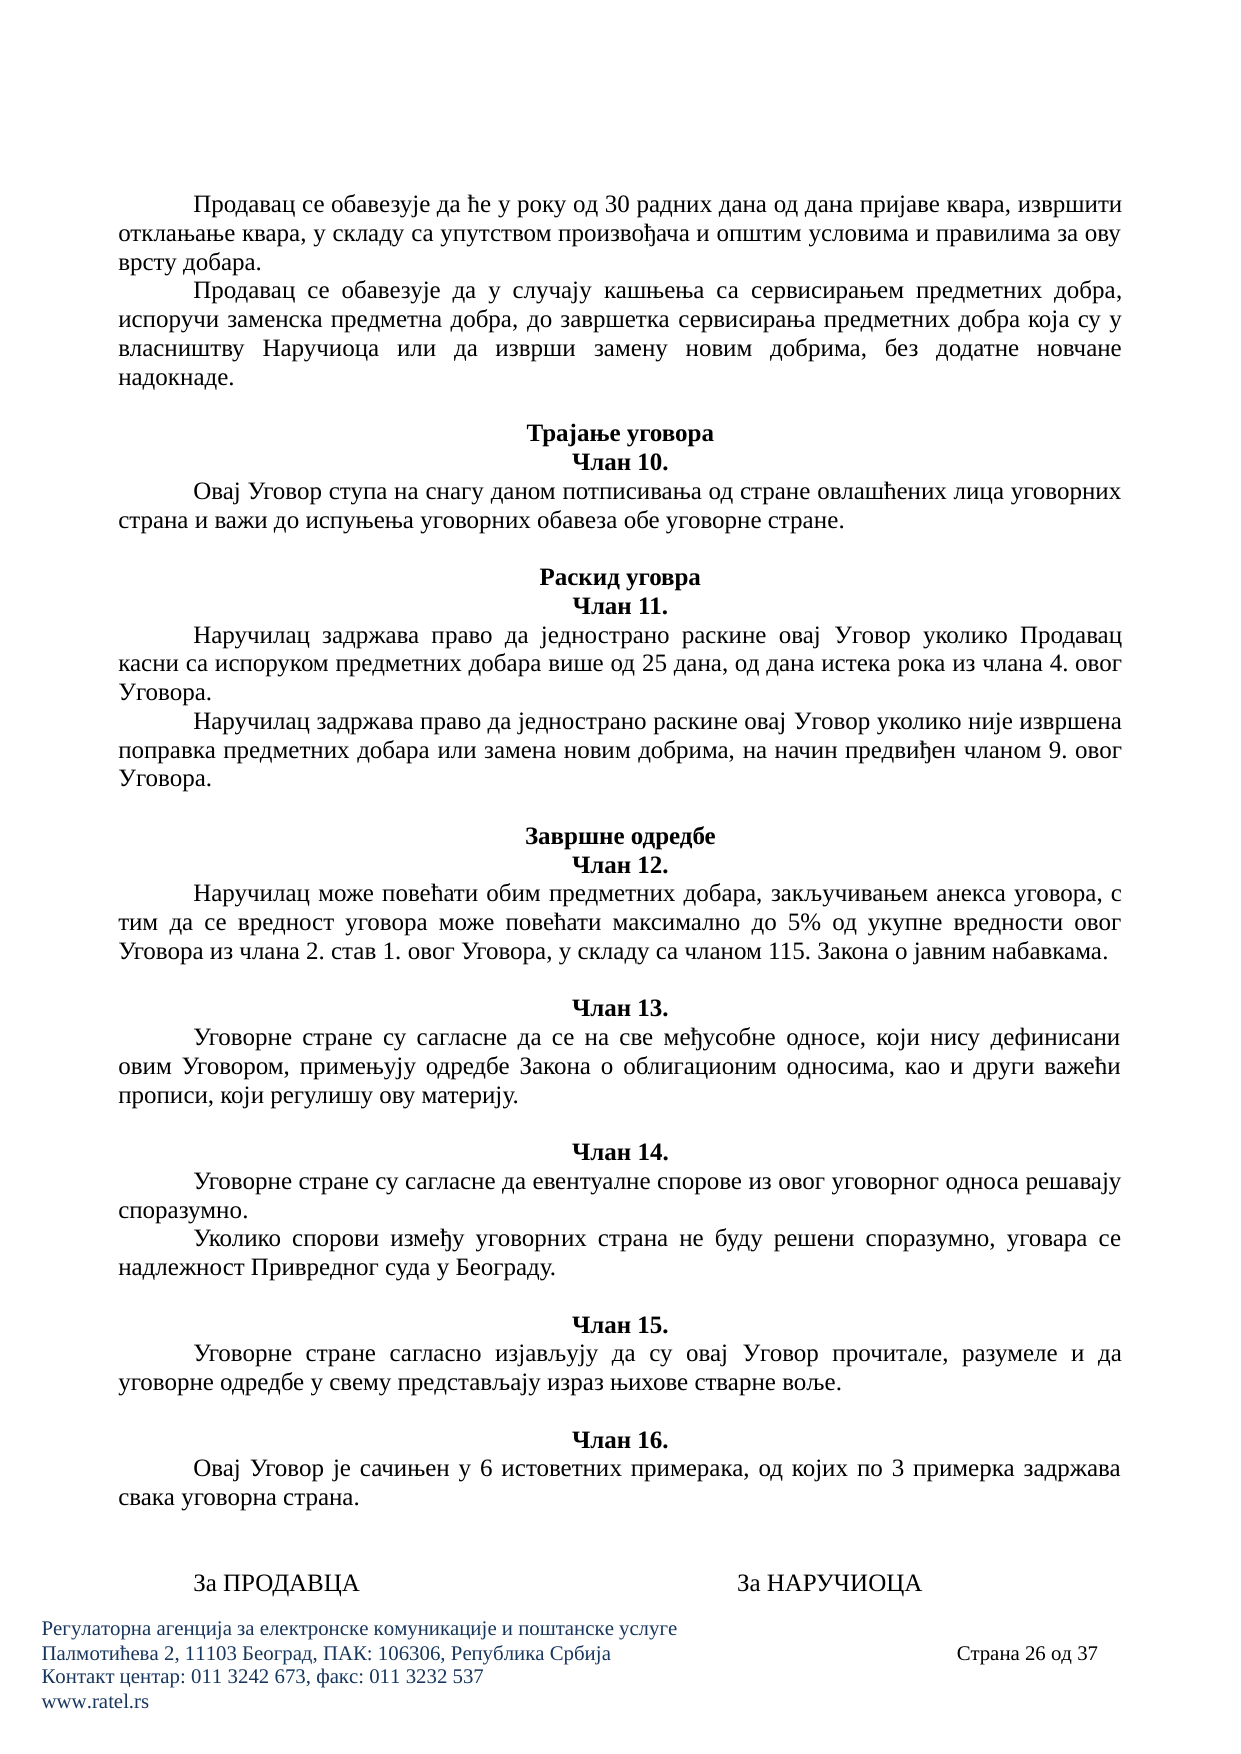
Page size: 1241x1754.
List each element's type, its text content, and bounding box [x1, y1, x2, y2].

text Члан 13. [118, 993, 1122, 1022]
text Трајање уговора [118, 418, 1122, 447]
text Наручилац задржава право да једнострано раскине овај Уговор уколико није извршена поправка предметних добара или замена новим добрима, на начин предвиђен чланом 9. овог Уговора. [118, 706, 1122, 792]
text Уколико спорови између уговорних страна не буду решени споразумно, уговара се надлежност Привредног суда у Београду. [118, 1223, 1122, 1281]
text Овај Уговор ступа на снагу даном потписивања од стране овлашћених лица уговорних страна и важи до испуњења уговорних обавеза обе уговорне стране. [118, 476, 1122, 533]
text Члан 15. [118, 1310, 1122, 1338]
text Раскид уговра [118, 562, 1122, 591]
text Завршне одредбе [118, 821, 1122, 850]
text Члан 11. [118, 591, 1122, 620]
text Уговорне стране сагласно изјављују да су овај Уговор прочитале, разумеле и да уговорне одредбе у свему представљају израз њихове стварне воље. [118, 1338, 1122, 1396]
text Уговорне стране су сагласне да се на све међусобне односе, који нису дефинисани овим Уговором, примењују одредбе Закона о облигационим односима, као и други важећи прописи, који регулишу ову материју. [118, 1022, 1122, 1108]
text Члан 16. [118, 1425, 1122, 1453]
text Члан 14. [118, 1137, 1122, 1166]
text За ПРОДАВЦА За НАРУЧИОЦА [118, 1568, 1122, 1597]
text Продавац се обавезује да ће у року од 30 радних дана од дана пријаве квара, извршити отклањање квара, у складу са упутством произвођача и општим условима и правилима за ову врсту добара. [118, 189, 1122, 275]
text Овај Уговор је сачињен у 6 истоветних примерака, од којих по 3 примерка задржава свака уговорна страна. [118, 1453, 1122, 1511]
text Наручилац задржава право да једнострано раскине овај Уговор уколико Продавац касни са испоруком предметних добара више од 25 дана, од дана истека рока из члана 4. овог Уговора. [118, 620, 1122, 706]
text Члан 12. [118, 850, 1122, 878]
text Наручилац може повећати обим предметних добара, закључивањем анекса уговора, с тим да се вредност уговора може повећати максимално до 5% од укупне вредности овог Уговора из члана 2. став 1. овог Уговора, у складу са чланом 115. Закона о јавним набавкама. [118, 878, 1122, 965]
text Продавац се обавезује да у случају кашњења са сервисирањем предметних добра, испоручи заменска предметна добра, до завршетка сервисирања предметних добра која су у власништву Наручиоца или да изврши замену новим добрима, без додатне новчане надокнаде. [118, 275, 1122, 390]
text Члан 10. [118, 447, 1122, 476]
text Уговорне стране су сагласне да евентуалне спорове из овог уговорног односа решавају споразумно. [118, 1166, 1122, 1223]
